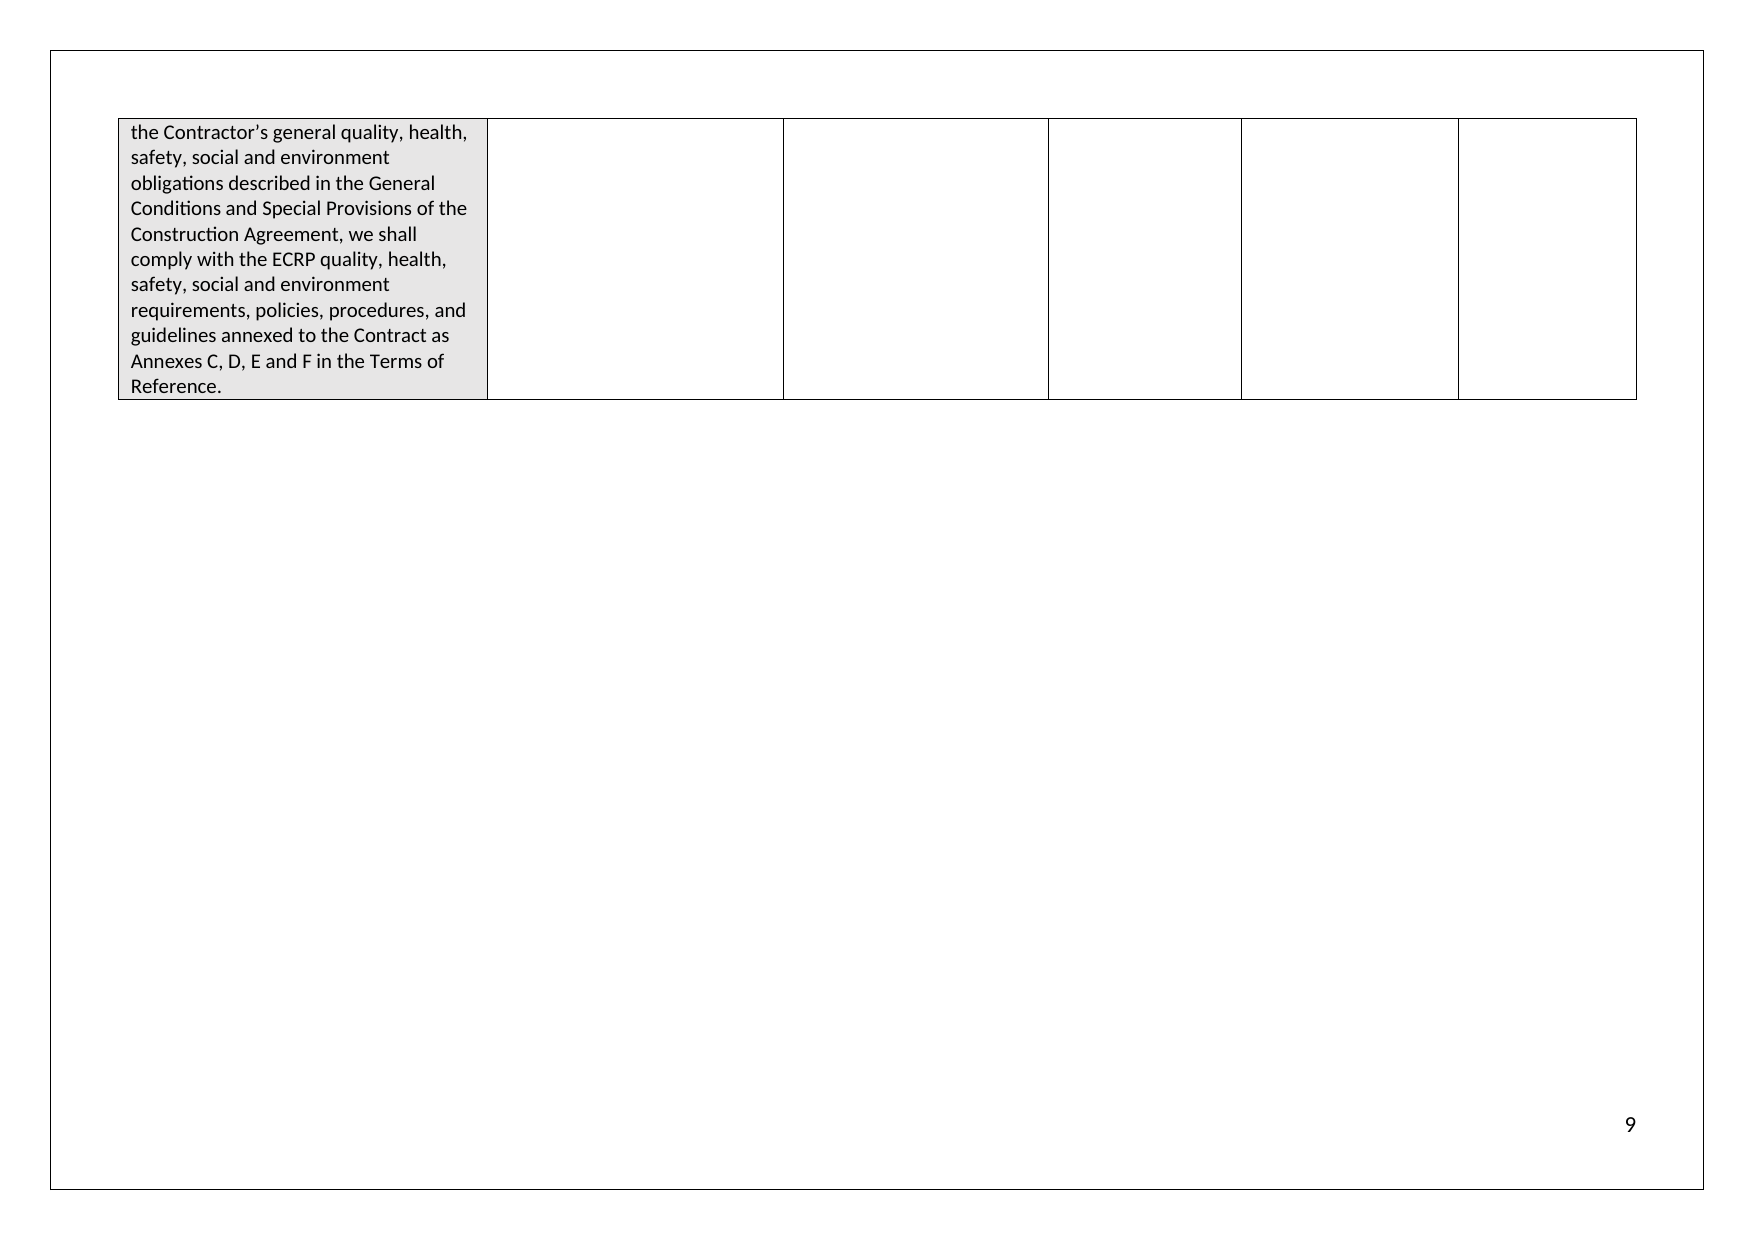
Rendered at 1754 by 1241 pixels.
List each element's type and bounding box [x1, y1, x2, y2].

table_cell [1049, 119, 1241, 399]
table_cell [119, 119, 487, 399]
table_cell [1242, 119, 1458, 399]
table_cell [1459, 119, 1636, 399]
table_cell [488, 119, 783, 399]
table_cell [784, 119, 1048, 399]
